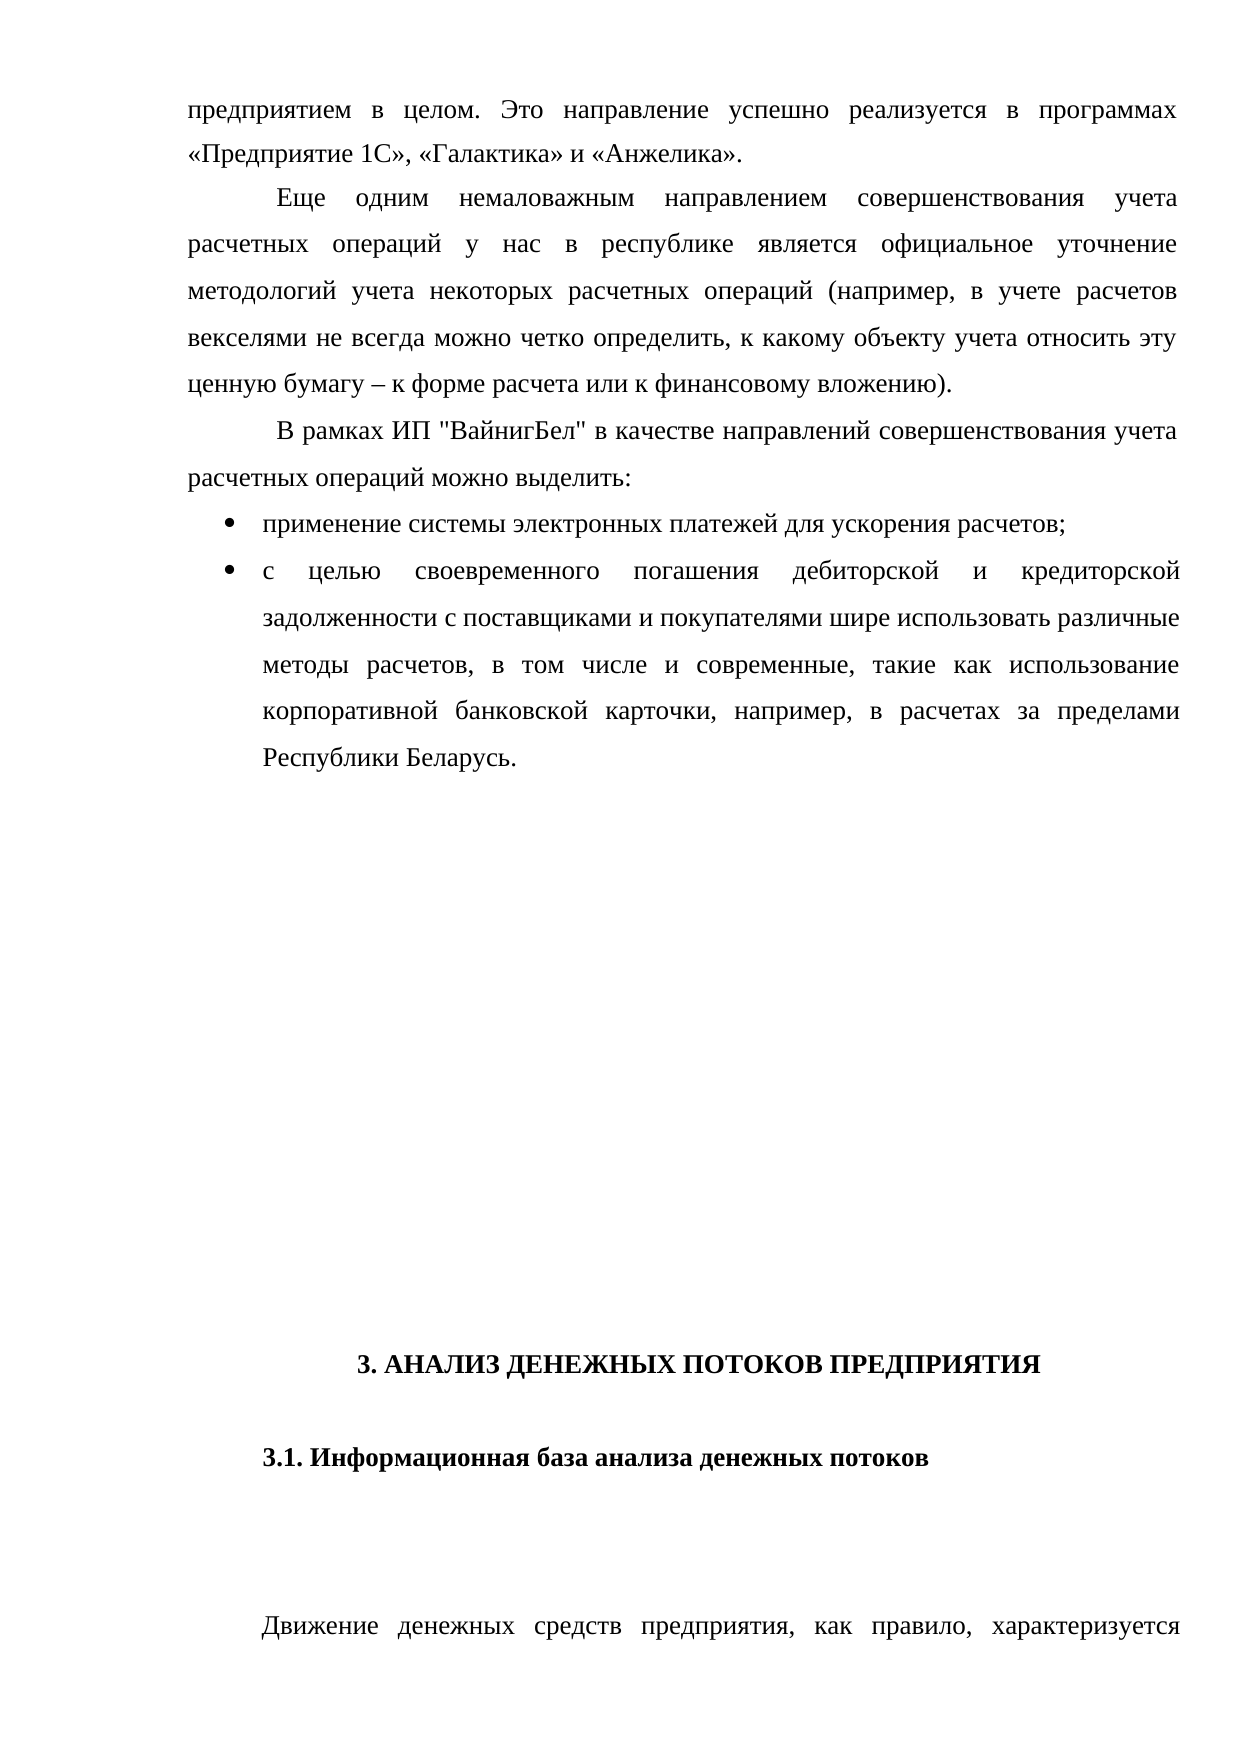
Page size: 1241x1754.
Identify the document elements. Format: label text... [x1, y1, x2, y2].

text 3.1. Информационная база анализа денежных потоков [187, 1441, 1181, 1472]
list с целью своевременного погашения дебиторской и кредиторской задолженности с поставщиками и покупателями шире использовать различные методы расчетов, в том числе и современные, такие как использование корпоративной банковской карточки, например, в расчетах за пределами Республики Беларусь. [225, 554, 1181, 772]
text В рамках ИП "ВайнигБел" в качестве направлений совершенствования учета расчетных операций можно выделить: [187, 414, 1178, 492]
list применение системы электронных платежей для ускорения расчетов; [225, 507, 1178, 539]
text Еще одним немаловажным направлением совершенствования учета расчетных операций у нас в республике является официальное уточнение методологий учета некоторых расчетных операций (например, в учете расчетов векселями не всегда можно четко определить, к какому объекту учета относить эту ценную бумагу – к форме расчета или к финансовому вложению). [187, 181, 1178, 398]
text 3. АНАЛИЗ ДЕНЕЖНЫХ ПОТОКОВ ПРЕДПРИЯТИЯ [187, 1348, 1181, 1379]
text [187, 94, 1178, 168]
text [187, 1609, 1181, 1641]
